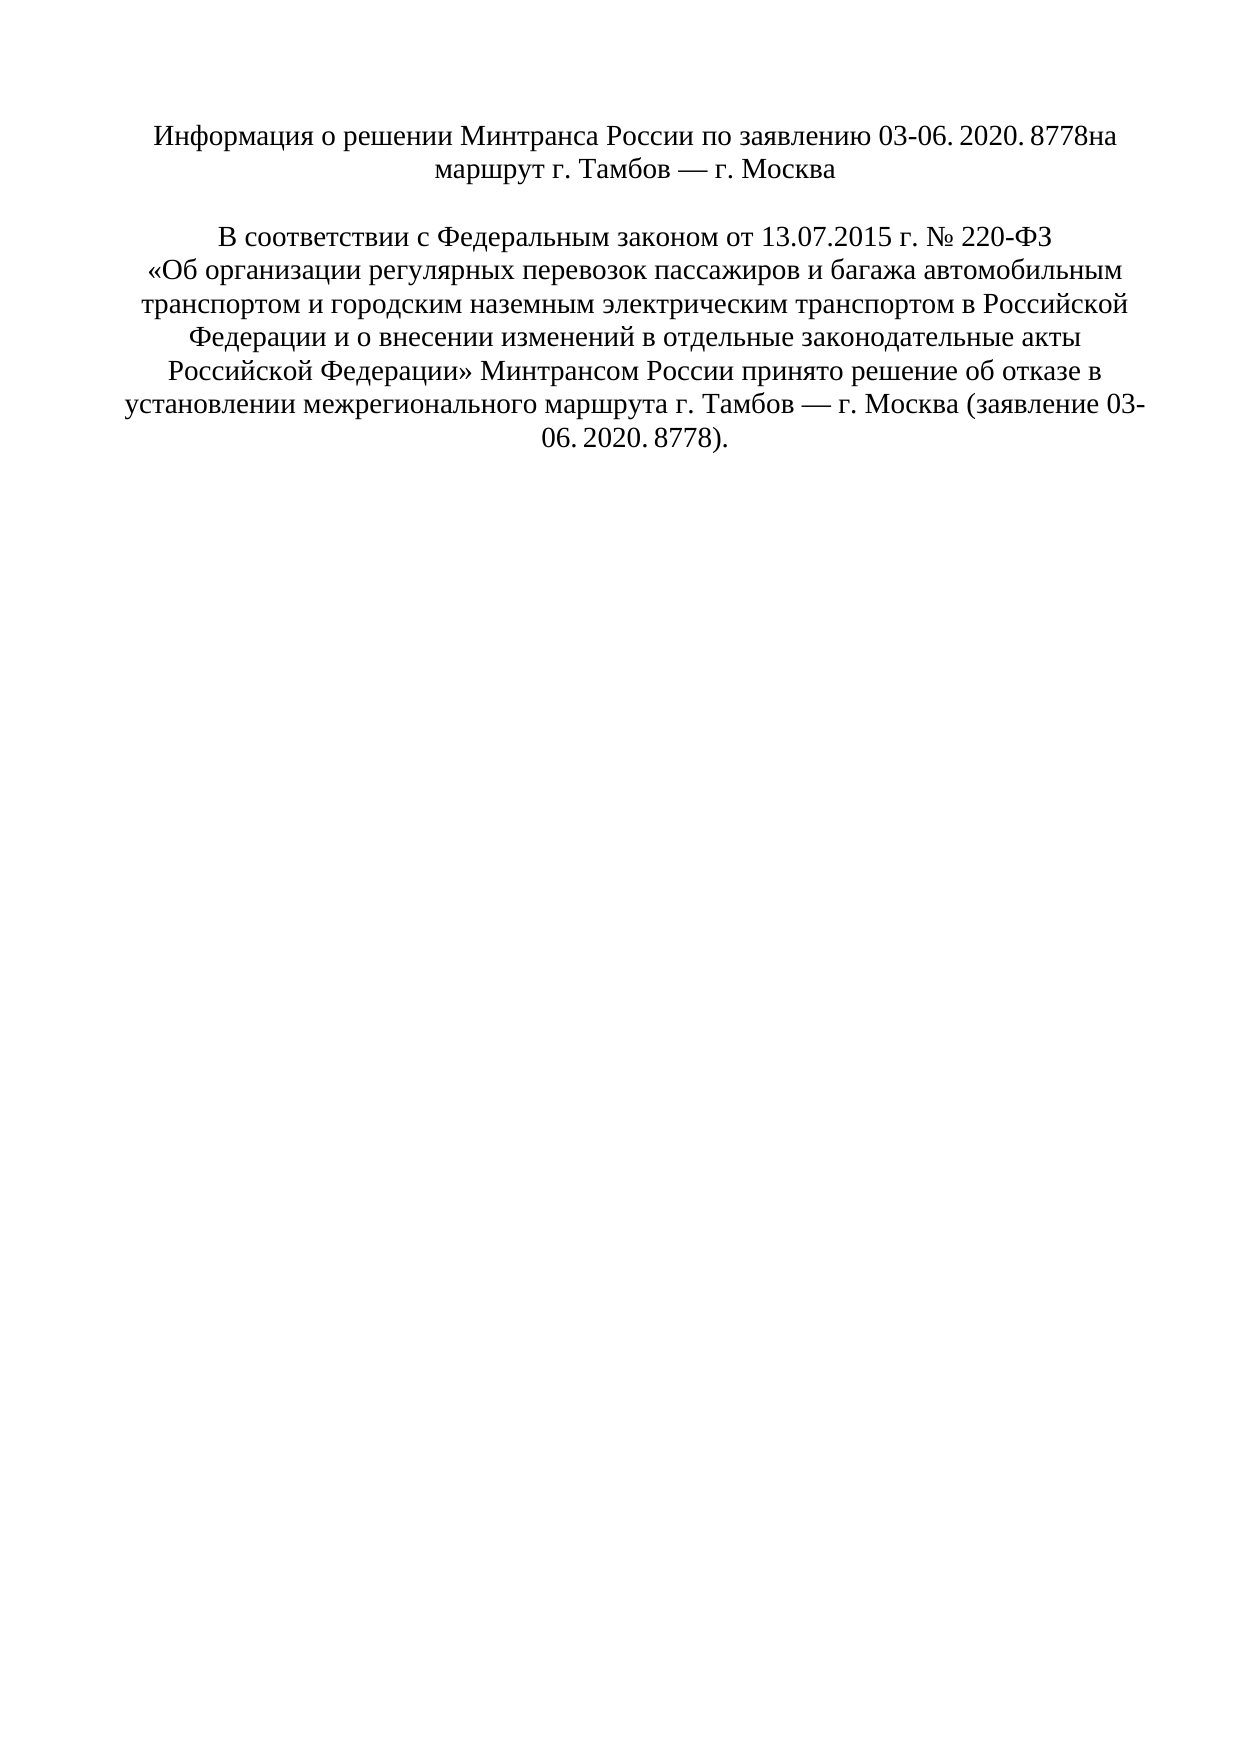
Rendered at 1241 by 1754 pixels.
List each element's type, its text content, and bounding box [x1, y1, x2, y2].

text Информация о решении Минтранса России по заявлению 03-06. 2020. 8778на маршрут г. Тамбов — г. Москва [118, 118, 1152, 185]
text В соответствии с Федеральным законом от 13.07.2015 г. № 220-ФЗ «Об организации регулярных перевозок пассажиров и багажа автомобильным транспортом и городским наземным электрическим транспортом в Российской Федерации и о внесении изменений в отдельные законодательные акты Российской Федерации» Минтрансом России принято решение об отказе в установлении межрегионального маршрута г. Тамбов — г. Москва (заявление 03-06. 2020. 8778). [118, 219, 1152, 453]
